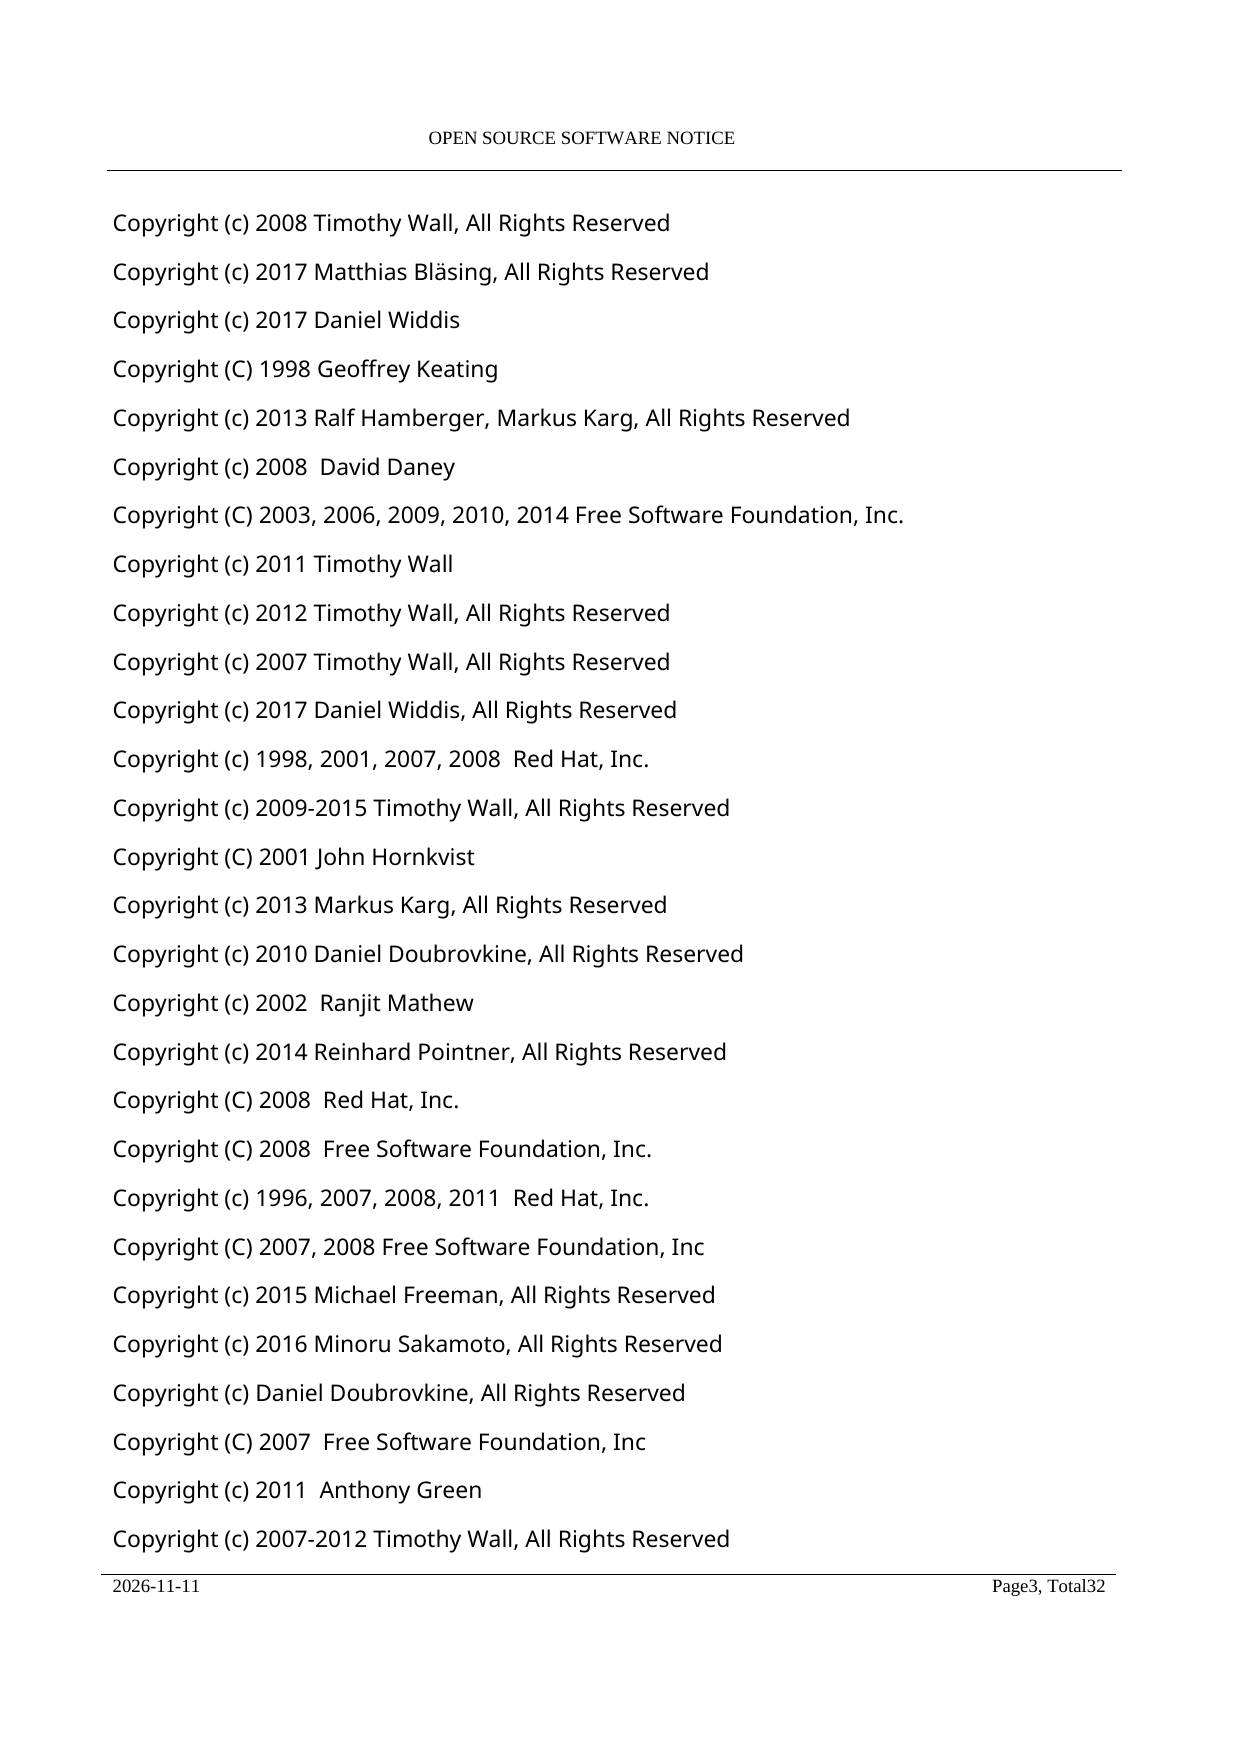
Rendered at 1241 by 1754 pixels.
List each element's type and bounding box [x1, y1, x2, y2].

text [112, 206, 1128, 1555]
